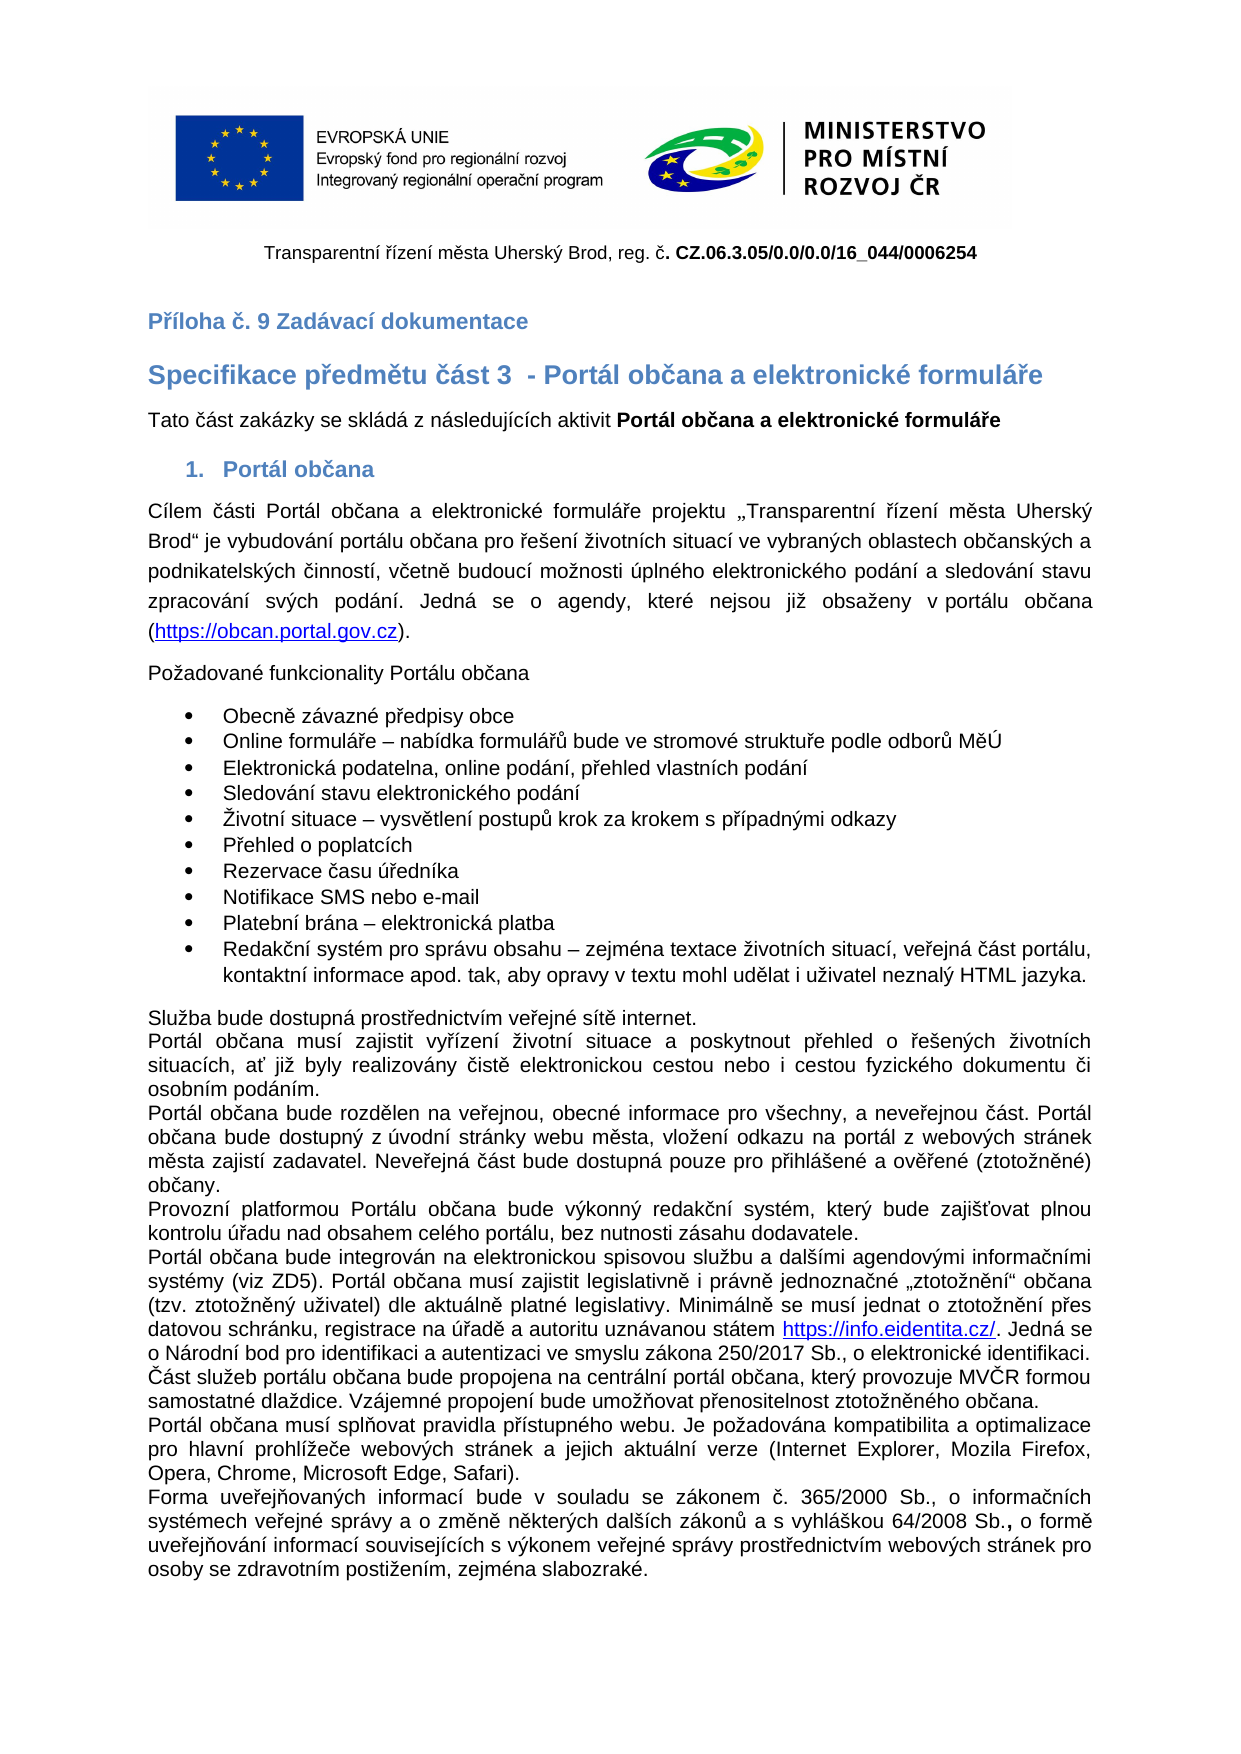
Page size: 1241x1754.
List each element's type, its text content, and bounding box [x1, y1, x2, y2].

subtitle Příloha č. 9 Zadávací dokumentace [148, 308, 1093, 335]
text Portál občana musí splňovat pravidla přístupného webu. Je požadována kompatibilita a optimalizace pro hlavní prohlížeče webových stránek a jejich aktuální verze (Internet Explorer, Mozila Firefox, Opera, Chrome, Microsoft Edge, Safari). [148, 1413, 1093, 1484]
list Online formuláře – nabídka formulářů bude ve stromové struktuře podle odborů MěÚ [185, 729, 1093, 753]
text Portál občana bude integrován na elektronickou spisovou službu a dalšími agendovými informačními systémy (viz ZD5). Portál občana musí zajistit legislativně i právně jednoznačné „ztotožnění“ občana (tzv. ztotožněný uživatel) dle aktuálně platné legislativy. Minimálně se musí jednat o ztotožnění přes datovou schránku, registrace na úřadě a autoritu uznávanou státem https://info.eidentita.cz/. Jedná se o Národní bod pro identifikaci a autentizaci ve smyslu zákona 250/2017 Sb., o elektronické identifikaci. [148, 1245, 1093, 1365]
picture [147, 86, 1013, 229]
text Provozní platformou Portálu občana bude výkonný redakční systém, který bude zajišťovat plnou kontrolu úřadu nad obsahem celého portálu, bez nutnosti zásahu dodavatele. [148, 1197, 1093, 1245]
text Služba bude dostupná prostřednictvím veřejné sítě internet. [148, 1005, 1093, 1029]
list Obecně závazné předpisy obce [185, 703, 1093, 727]
text Část služeb portálu občana bude propojena na centrální portál občana, který provozuje MVČR formou samostatné dlaždice. Vzájemné propojení bude umožňovat přenositelnost ztotožněného občana. [148, 1365, 1093, 1413]
text Požadované funkcionality Portálu občana [148, 661, 1093, 685]
list Rezervace času úředníka [185, 859, 1093, 883]
text Forma uveřejňovaných informací bude v souladu se zákonem č. 365/2000 Sb., o informačních systémech veřejné správy a o změně některých dalších zákonů a s vyhláškou 64/2008 Sb., o formě uveřejňování informací souvisejících s výkonem veřejné správy prostřednictvím webových stránek pro osoby se zdravotním postižením, zejména slabozraké. [148, 1484, 1093, 1580]
subtitle Specifikace předmětu část 3 - Portál občana a elektronické formuláře [148, 359, 1093, 391]
list Životní situace – vysvětlení postupů krok za krokem s případnými odkazy [185, 807, 1093, 831]
list Redakční systém pro správu obsahu – zejména textace životních situací, veřejná část portálu, kontaktní informace apod. tak, aby opravy v textu mohl udělat i uživatel neznalý HTML jazyka. [185, 937, 1093, 987]
text Cílem části Portál občana a elektronické formuláře projektu „Transparentní řízení města Uherský Brod“ je vybudování portálu občana pro řešení životních situací ve vybraných oblastech občanských a podnikatelských činností, včetně budoucí možnosti úplného elektronického podání a sledování stavu zpracování svých podání. Jedná se o agendy, které nejsou již obsaženy v portálu občana (https://obcan.portal.gov.cz). [148, 499, 1093, 643]
text Tato část zakázky se skládá z následujících aktivit Portál občana a elektronické formuláře [148, 408, 1093, 432]
text Portál občana bude rozdělen na veřejnou, obecné informace pro všechny, a neveřejnou část. Portál občana bude dostupný z úvodní stránky webu města, vložení odkazu na portál z webových stránek města zajistí zadavatel. Neveřejná část bude dostupná pouze pro přihlášené a ověřené (ztotožněné) občany. [148, 1101, 1093, 1197]
list Elektronická podatelna, online podání, přehled vlastních podání [185, 755, 1093, 779]
list Platební brána – elektronická platba [185, 911, 1093, 935]
list Notifikace SMS nebo e-mail [185, 885, 1093, 909]
list Sledování stavu elektronického podání [185, 781, 1093, 805]
list Přehled o poplatcích [185, 833, 1093, 857]
subtitle Portál občana [185, 456, 1093, 482]
text Portál občana musí zajistit vyřízení životní situace a poskytnout přehled o řešených životních situacích, ať již byly realizovány čistě elektronickou cestou nebo i cestou fyzického dokumentu či osobním podáním. [148, 1029, 1093, 1101]
